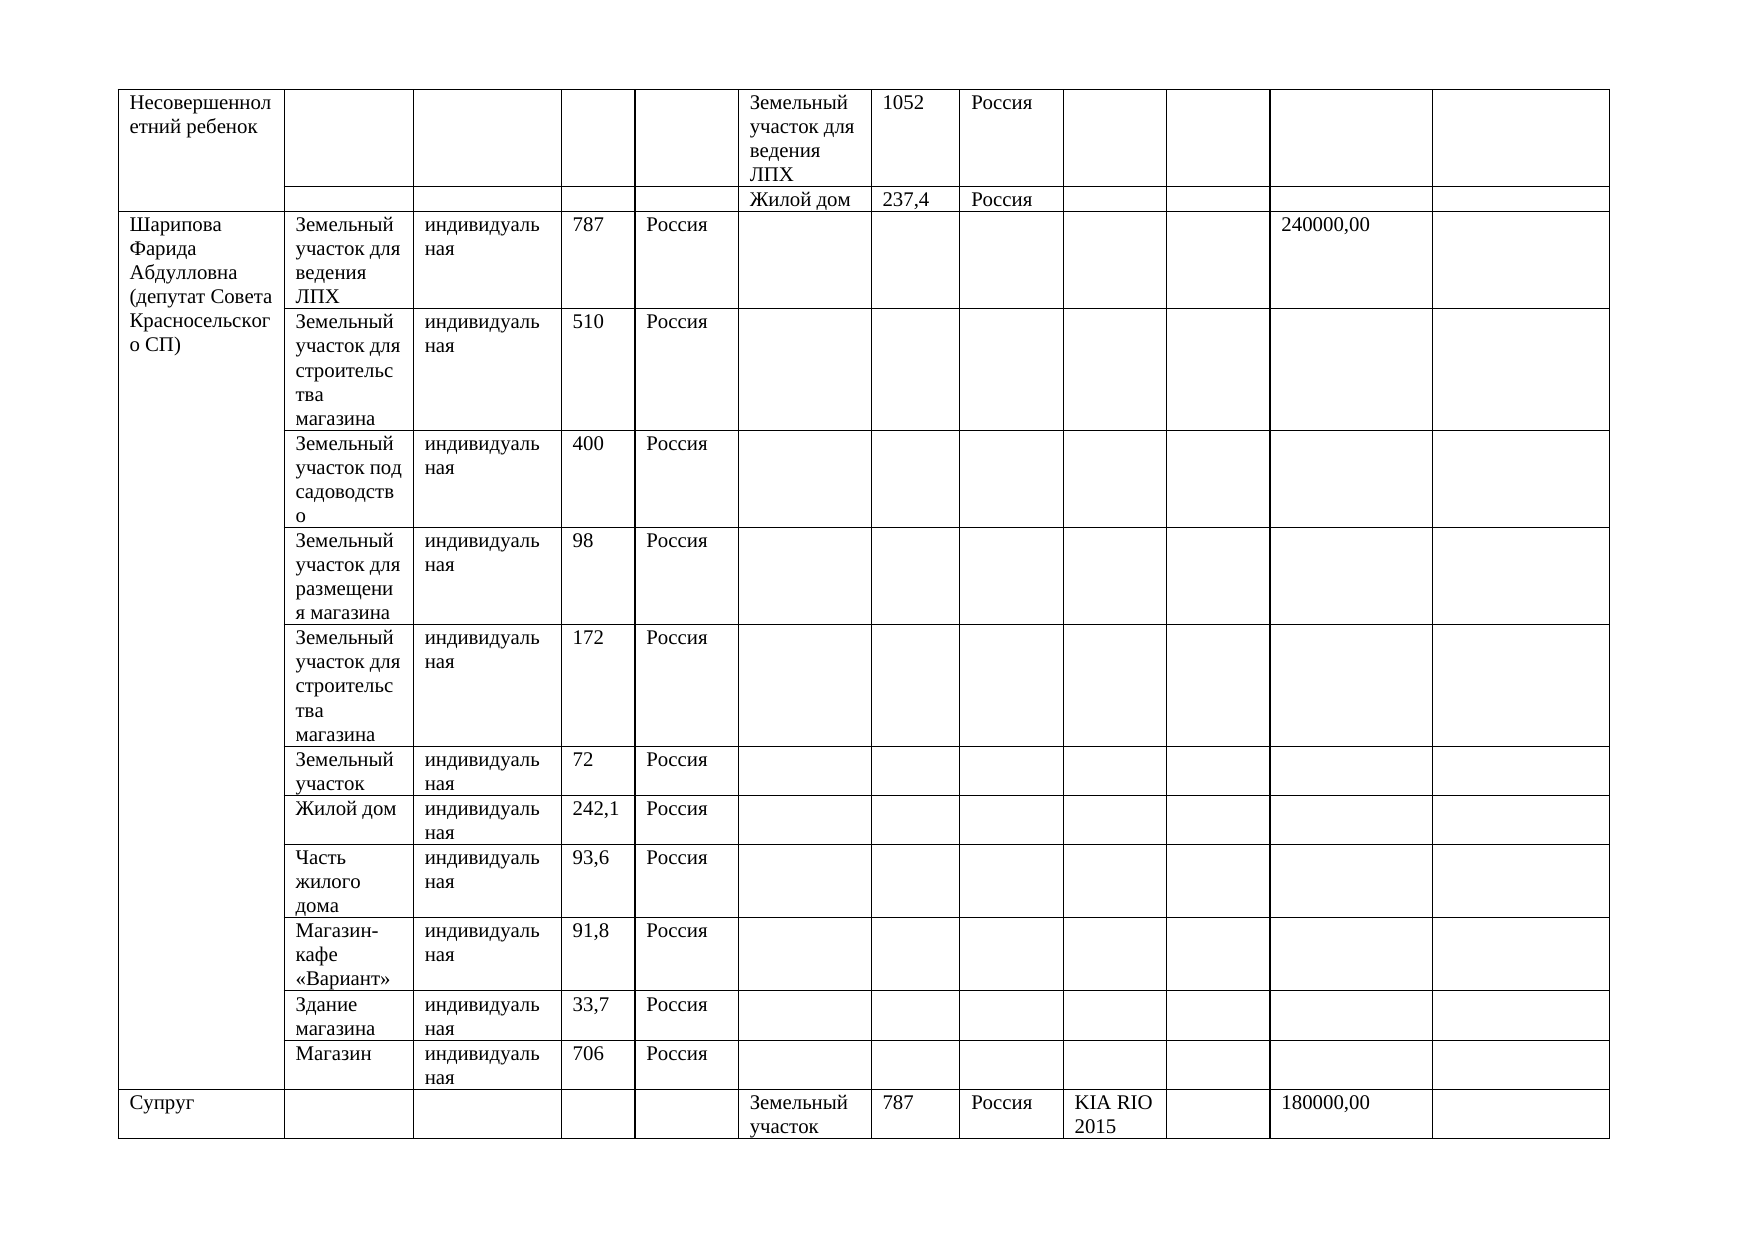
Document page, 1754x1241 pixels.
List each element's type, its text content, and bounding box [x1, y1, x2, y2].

table_cell Жилой дом [739, 187, 871, 211]
table_cell Здание магазина [285, 991, 413, 1039]
table_cell индивидуальная [414, 625, 561, 746]
table_cell 93,6 [562, 845, 634, 917]
table_cell 787 [562, 212, 634, 308]
table_cell [1167, 528, 1269, 624]
table_cell [960, 625, 1063, 746]
table_cell [285, 1090, 413, 1138]
table_cell [1064, 90, 1166, 186]
table_cell 242,1 [562, 796, 634, 844]
table_cell [1271, 747, 1432, 795]
table_cell [636, 187, 738, 211]
table_cell [414, 1090, 561, 1138]
table_cell [1064, 747, 1166, 795]
table_cell [1271, 90, 1432, 186]
table_cell Земельный участок для строительства магазина [285, 625, 413, 746]
table_cell [960, 212, 1063, 308]
table_cell [562, 187, 634, 211]
table_cell [636, 1090, 738, 1138]
table_cell [872, 528, 959, 624]
table_cell индивидуальная [414, 1041, 561, 1089]
table_cell индивидуальная [414, 309, 561, 430]
table_cell [1433, 845, 1609, 917]
table_cell индивидуальная [414, 431, 561, 527]
table_cell 180000,00 [1271, 1090, 1432, 1138]
table_cell [960, 528, 1063, 624]
table_cell [1433, 747, 1609, 795]
table_cell [739, 1041, 871, 1089]
table_cell [1167, 625, 1269, 746]
table_cell [739, 309, 871, 430]
table_cell [1433, 1041, 1609, 1089]
table_cell Россия [636, 625, 738, 746]
table_cell [1271, 187, 1432, 211]
table_cell Россия [636, 212, 738, 308]
table_cell [562, 90, 634, 186]
table_cell [1167, 1090, 1269, 1138]
table_cell [1167, 187, 1269, 211]
table_cell Россия [636, 309, 738, 430]
table_cell Магазин-кафе «Вариант» [285, 918, 413, 990]
table_cell индивидуальная [414, 918, 561, 990]
table_cell [1271, 625, 1432, 746]
table_cell [1433, 1090, 1609, 1138]
table_cell Земельный участок под садоводство [285, 431, 413, 527]
table_cell [872, 991, 959, 1039]
table_cell 706 [562, 1041, 634, 1089]
table_cell Россия [636, 1041, 738, 1089]
table_cell 33,7 [562, 991, 634, 1039]
table_cell 72 [562, 747, 634, 795]
table_cell Земельный участок для ведения ЛПХ [285, 212, 413, 308]
table_cell Жилой дом [285, 796, 413, 844]
table_cell [1064, 1041, 1166, 1089]
table_cell 240000,00 [1271, 212, 1432, 308]
table_cell [960, 991, 1063, 1039]
table_cell [414, 90, 561, 186]
table_cell [1271, 796, 1432, 844]
table_cell [960, 845, 1063, 917]
table_cell [1064, 187, 1166, 211]
table_cell Россия [636, 796, 738, 844]
table_cell Часть жилого дома [285, 845, 413, 917]
table_cell [1433, 528, 1609, 624]
table_cell [285, 90, 413, 186]
table_cell Земельный участок для ведения ЛПХ [739, 90, 871, 186]
table_cell [872, 747, 959, 795]
table_cell [1167, 90, 1269, 186]
table_cell 91,8 [562, 918, 634, 990]
table_cell индивидуальная [414, 991, 561, 1039]
table_cell [1433, 187, 1609, 211]
table_cell 172 [562, 625, 634, 746]
table_cell Земельный участок для размещения магазина [285, 528, 413, 624]
table_cell 98 [562, 528, 634, 624]
table_cell [1064, 625, 1166, 746]
table_cell Россия [636, 918, 738, 990]
table_cell [1433, 796, 1609, 844]
table_cell [872, 212, 959, 308]
table_cell [1064, 528, 1166, 624]
table_cell Россия [960, 1090, 1063, 1138]
table_cell [1271, 528, 1432, 624]
table_cell [1064, 991, 1166, 1039]
table_cell [636, 90, 738, 186]
table_cell [739, 212, 871, 308]
table_cell [739, 528, 871, 624]
table_cell 400 [562, 431, 634, 527]
table_cell [1167, 918, 1269, 990]
table_cell Земельный участок [285, 747, 413, 795]
table_cell Шарипова Фарида Абдулловна (депутат Совета Красносельского СП) [119, 212, 284, 1089]
table_cell [739, 625, 871, 746]
table_cell Супруг [119, 1090, 284, 1138]
table_cell 510 [562, 309, 634, 430]
table_cell Земельный участок для строительства магазина [285, 309, 413, 430]
table_cell [872, 431, 959, 527]
table_cell [739, 796, 871, 844]
table_cell [1433, 309, 1609, 430]
table_cell [1433, 212, 1609, 308]
table_cell [872, 1041, 959, 1089]
table_cell [1167, 309, 1269, 430]
table_cell индивидуальная [414, 845, 561, 917]
table_cell [872, 845, 959, 917]
table_cell [1064, 796, 1166, 844]
table_cell [1433, 625, 1609, 746]
table_cell [1433, 431, 1609, 527]
table_cell [1271, 1041, 1432, 1089]
table_cell Несовершеннолетний ребенок [119, 90, 284, 211]
table_cell [1167, 212, 1269, 308]
table_cell Россия [636, 991, 738, 1039]
table_cell [1064, 309, 1166, 430]
table_cell [1167, 991, 1269, 1039]
table_cell [872, 309, 959, 430]
table_cell [1271, 431, 1432, 527]
table_cell [739, 991, 871, 1039]
table_cell [739, 431, 871, 527]
table_cell [872, 625, 959, 746]
table_cell [1271, 309, 1432, 430]
table_cell [562, 1090, 634, 1138]
table_cell индивидуальная [414, 528, 561, 624]
table_cell [1064, 918, 1166, 990]
table_cell [1271, 991, 1432, 1039]
table_cell 1052 [872, 90, 959, 186]
table_cell [960, 918, 1063, 990]
table_cell [739, 845, 871, 917]
table_cell [1271, 845, 1432, 917]
table_cell [285, 187, 413, 211]
table_cell Россия [960, 90, 1063, 186]
table_cell [739, 747, 871, 795]
table_cell [1167, 845, 1269, 917]
table_cell [1167, 431, 1269, 527]
table_cell [1064, 212, 1166, 308]
table_cell Россия [636, 747, 738, 795]
table_cell [1433, 991, 1609, 1039]
table_cell [1167, 1041, 1269, 1089]
table_cell [960, 747, 1063, 795]
table_cell KIA RIO 2015 года [1064, 1090, 1166, 1138]
table_cell [1433, 90, 1609, 186]
table_cell [1167, 747, 1269, 795]
table_cell [872, 796, 959, 844]
table_cell [1064, 431, 1166, 527]
table_cell индивидуальная [414, 212, 561, 308]
table_cell [872, 918, 959, 990]
table_cell [739, 918, 871, 990]
table_cell [960, 431, 1063, 527]
table_cell [1271, 918, 1432, 990]
table_cell Земельный участок [739, 1090, 871, 1138]
table_cell [1064, 845, 1166, 917]
table_cell индивидуальная [414, 796, 561, 844]
table_cell Россия [960, 187, 1063, 211]
table_cell [414, 187, 561, 211]
table_cell [1433, 918, 1609, 990]
table_cell индивидуальная [414, 747, 561, 795]
table_cell [960, 796, 1063, 844]
table_cell 787 [872, 1090, 959, 1138]
table_cell Магазин [285, 1041, 413, 1089]
table_cell Россия [636, 845, 738, 917]
table_cell [1167, 796, 1269, 844]
table_cell [960, 1041, 1063, 1089]
table_cell 237,4 [872, 187, 959, 211]
table_cell Россия [636, 528, 738, 624]
table_cell [960, 309, 1063, 430]
table_cell Россия [636, 431, 738, 527]
